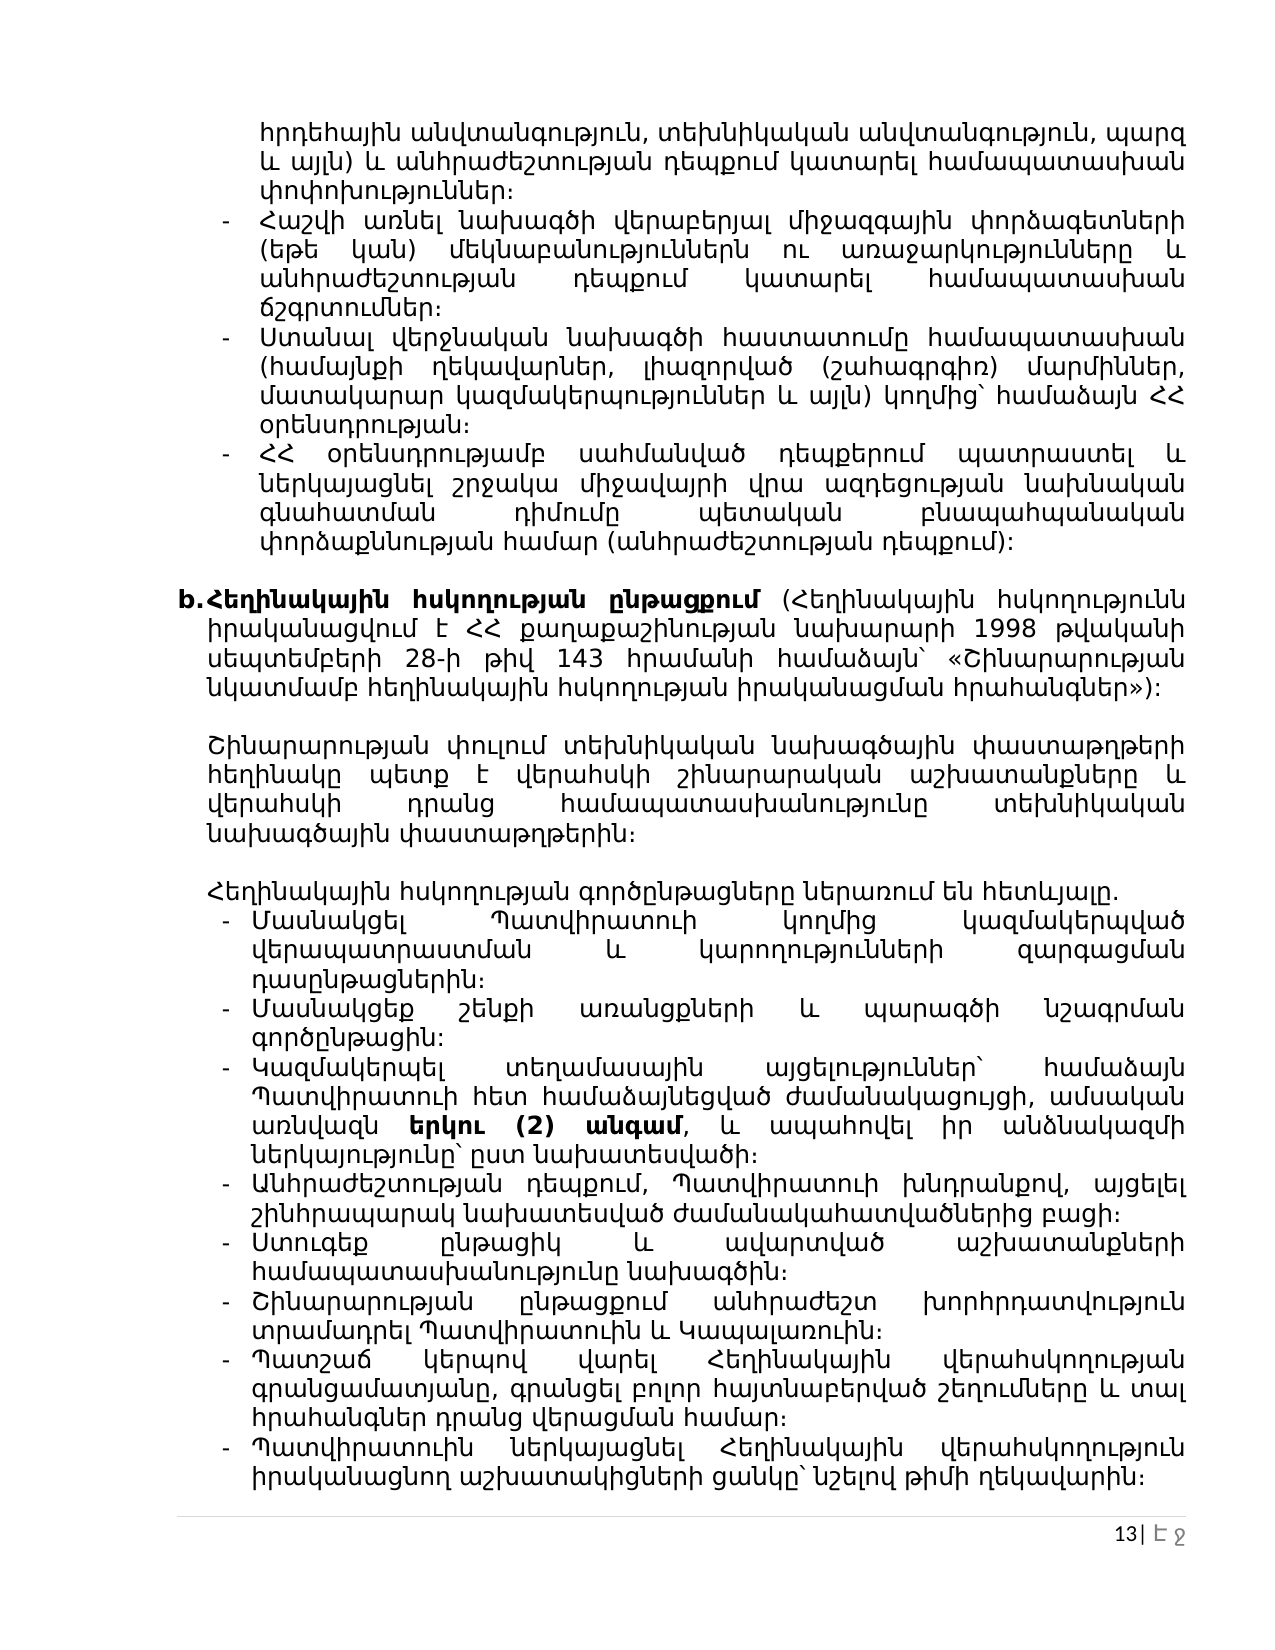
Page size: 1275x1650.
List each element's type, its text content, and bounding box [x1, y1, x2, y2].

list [222, 118, 1186, 206]
list ՀՀ օրենսդրությամբ սահմանված դեպքերում պատրաստել և ներկայացնել շրջակա միջավայրի վրա ազդեցության նախնական գնահատման դիմումը պետական բնապահպանական փորձաքննության համար (անհրաժեշտության դեպքում): [222, 439, 1186, 556]
list Կազմակերպել տեղամասային այցելություններ՝ համաձայն Պատվիրատուի հետ համաձայնեցված ժամանակացույցի, ամսական առնվազն երկու (2) անգամ, և ապահովել իր անձնակազմի ներկայությունը՝ ըստ նախատեսվածի։ [222, 1052, 1186, 1169]
list Անհրաժեշտության դեպքում, Պատվիրատուի խնդրանքով, այցելել շինհրապարակ նախատեսված ժամանակահատվածներից բացի։ [222, 1169, 1186, 1228]
list Ստանալ վերջնական նախագծի հաստատումը համապատասխան (համայնքի ղեկավարներ, լիազորված (շահագրգիռ) մարմիններ, մատակարար կազմակերպություններ և այլն) կողմից՝ համաձայն ՀՀ օրենսդրության։ [222, 322, 1186, 439]
list Պատշաճ կերպով վարել Հեղինակային վերահսկողության գրանցամատյանը, գրանցել բոլոր հայտնաբերված շեղումները և տալ հրահանգներ դրանց վերացման համար։ [222, 1345, 1186, 1433]
list Մասնակցեք շենքի առանցքների և պարագծի նշագրման գործընթացին: [222, 994, 1186, 1052]
list Պատվիրատուին ներկայացնել Հեղինակային վերահսկողություն իրականացնող աշխատակիցների ցանկը՝ նշելով թիմի ղեկավարին։ [222, 1433, 1186, 1491]
list Շինարարության փուլում տեխնիկական նախագծային փաստաթղթերի հեղինակը պետք է վերահսկի շինարարական աշխատանքները և վերահսկի դրանց համապատասխանությունը տեխնիկական նախագծային փաստաթղթերին։ [207, 731, 1186, 848]
list Հեղինակային հսկողության գործընթացները ներառում են հետևյալը. [207, 877, 1186, 906]
list Հաշվի առնել նախագծի վերաբերյալ միջազգային փորձագետների (եթե կան) մեկնաբանություններն ու առաջարկությունները և անհրաժեշտության դեպքում կատարել համապատասխան ճշգրտումներ։ [222, 206, 1186, 322]
list Մասնակցել Պատվիրատուի կողմից կազմակերպված վերապատրաստման և կարողությունների զարգացման դասընթացներին։ [222, 906, 1186, 994]
list Հեղինակային հսկողության ընթացքում (Հեղինակային հսկողությունն իրականացվում է ՀՀ քաղաքաշինության նախարարի 1998 թվականի սեպտեմբերի 28-ի թիվ 143 հրամանի համաձայն՝ «Շինարարության նկատմամբ հեղինակային հսկողության իրականացման հրահանգներ»): [177, 585, 1186, 702]
list Ստուգեք ընթացիկ և ավարտված աշխատանքների համապատասխանությունը նախագծին։ [222, 1228, 1186, 1286]
list Շինարարության ընթացքում անհրաժեշտ խորհրդատվություն տրամադրել Պատվիրատուին և Կապալառուին։ [222, 1286, 1186, 1345]
